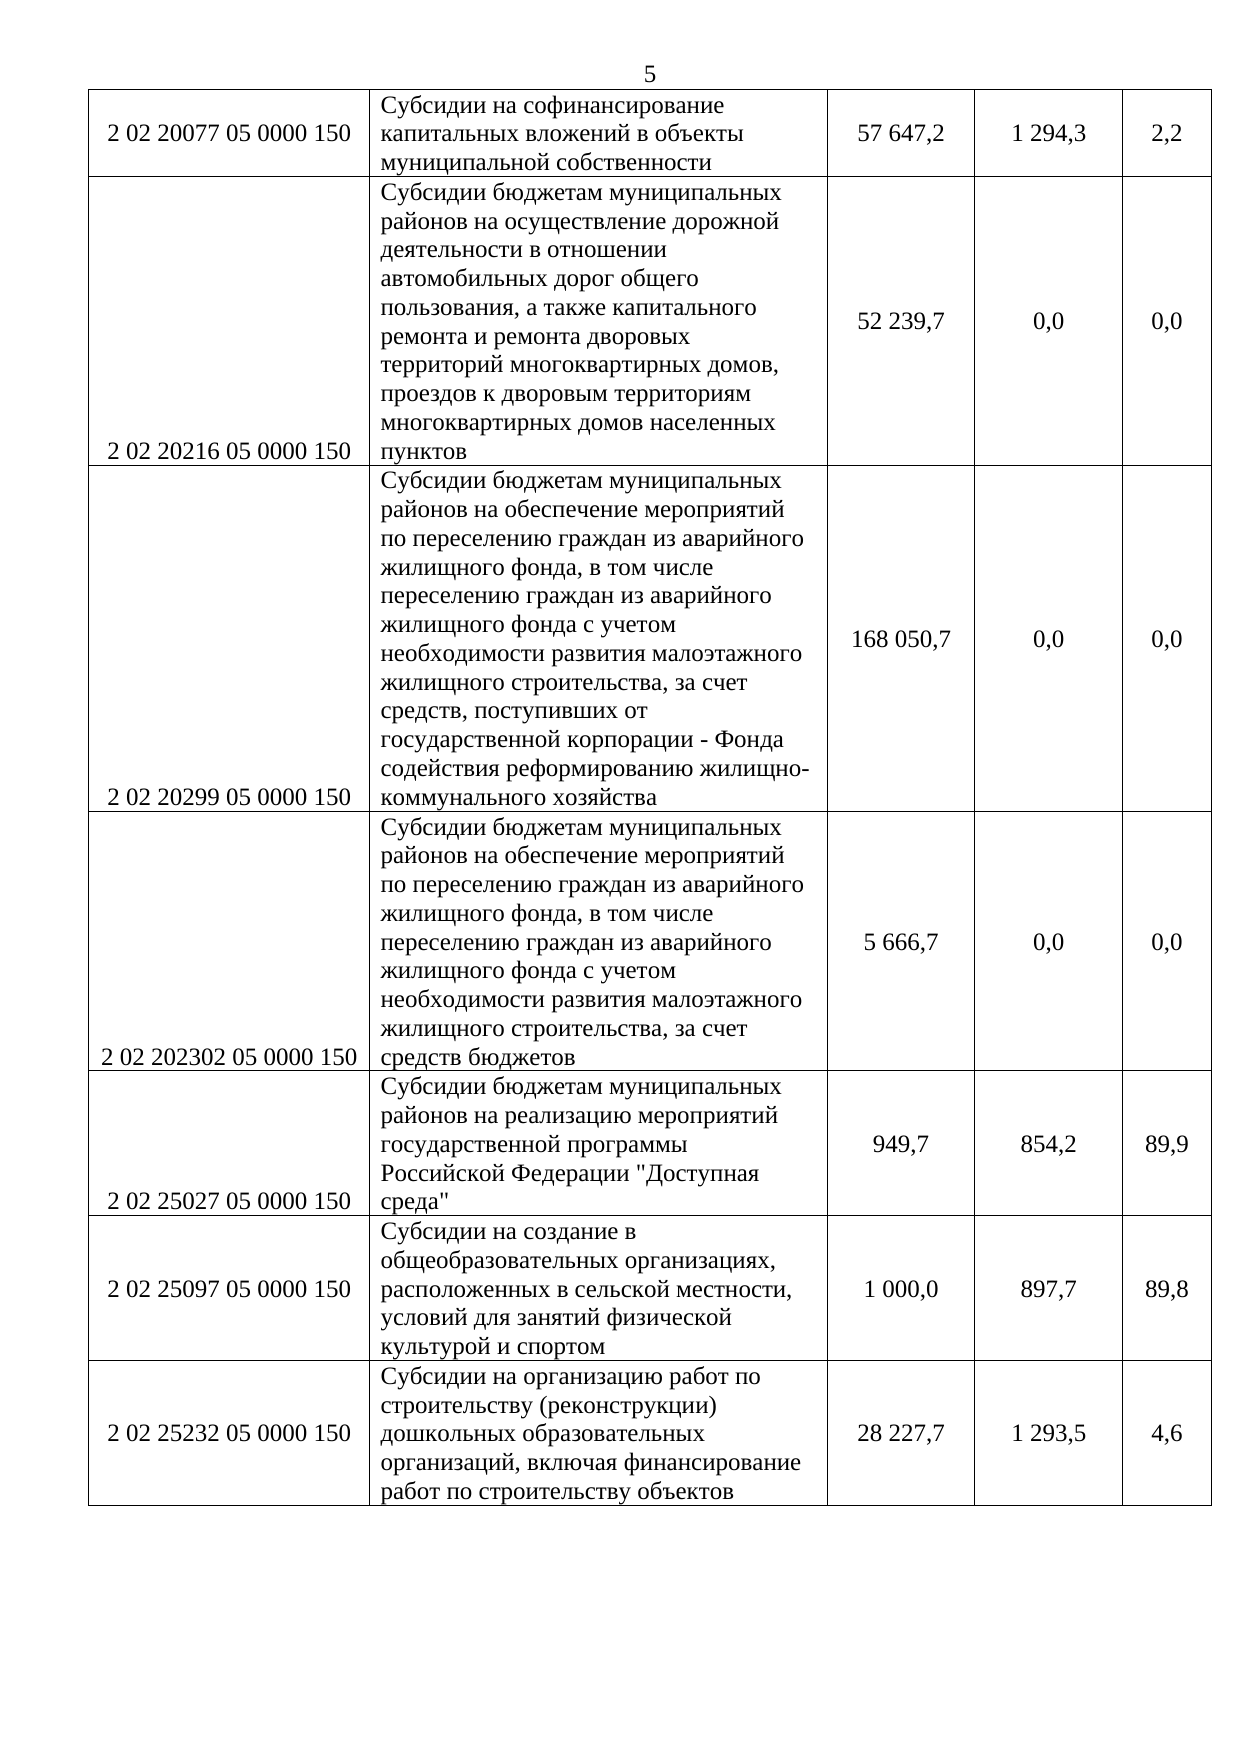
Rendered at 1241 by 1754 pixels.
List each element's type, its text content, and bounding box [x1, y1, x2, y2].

table_cell 2 02 25232 05 0000 150 [89, 1361, 369, 1505]
table_cell 2,2 [1123, 90, 1211, 176]
table_cell 89,8 [1123, 1216, 1211, 1360]
table_cell 57 647,2 [828, 90, 974, 176]
table_cell 1 000,0 [828, 1216, 974, 1360]
table_cell 0,0 [975, 812, 1122, 1070]
table_cell Субсидии бюджетам муниципальных районов на осуществление дорожной деятельности в отношении автомобильных дорог общего пользования, а также капитального ремонта и ремонта дворовых территорий многоквартирных домов, проездов к дворовым территориям многоквартирных домов населенных пунктов [370, 177, 827, 464]
table_cell 0,0 [1123, 812, 1211, 1070]
table_cell 2 02 20077 05 0000 150 [89, 90, 369, 176]
table_cell Субсидии на организацию работ по строительству (реконструкции) дошкольных образовательных организаций, включая финансирование работ по строительству объектов [370, 1361, 827, 1505]
table_cell Субсидии на софинансирование капитальных вложений в объекты муниципальной собственности [370, 90, 827, 176]
table_cell 168 050,7 [828, 466, 974, 811]
table_cell 52 239,7 [828, 177, 974, 464]
table_cell Субсидии бюджетам муниципальных районов на обеспечение мероприятий по переселению граждан из аварийного жилищного фонда, в том числе переселению граждан из аварийного жилищного фонда с учетом необходимости развития малоэтажного жилищного строительства, за счет средств, поступивших от государственной корпорации - Фонда содействия реформированию жилищно-коммунального хозяйства [370, 466, 827, 811]
table_cell 1 294,3 [975, 90, 1122, 176]
table_cell Субсидии бюджетам муниципальных районов на обеспечение мероприятий по переселению граждан из аварийного жилищного фонда, в том числе переселению граждан из аварийного жилищного фонда с учетом необходимости развития малоэтажного жилищного строительства, за счет средств бюджетов [370, 812, 827, 1070]
table_cell 949,7 [828, 1071, 974, 1215]
table_cell 854,2 [975, 1071, 1122, 1215]
table_cell 0,0 [1123, 177, 1211, 464]
table_cell 2 02 202302 05 0000 150 [89, 812, 369, 1070]
table_cell 1 293,5 [975, 1361, 1122, 1505]
table_cell Субсидии на создание в общеобразовательных организациях, расположенных в сельской местности, условий для занятий физической культурой и спортом [370, 1216, 827, 1360]
table_cell 4,6 [1123, 1361, 1211, 1505]
table_cell 897,7 [975, 1216, 1122, 1360]
table_cell 2 02 25027 05 0000 150 [89, 1071, 369, 1215]
table_cell Субсидии бюджетам муниципальных районов на реализацию мероприятий государственной программы Российской Федерации "Доступная среда" [370, 1071, 827, 1215]
table_cell 2 02 20216 05 0000 150 [89, 177, 369, 464]
table_cell 2 02 25097 05 0000 150 [89, 1216, 369, 1360]
table_cell 0,0 [1123, 466, 1211, 811]
table_cell 0,0 [975, 466, 1122, 811]
table_cell 89,9 [1123, 1071, 1211, 1215]
table_cell 2 02 20299 05 0000 150 [89, 466, 369, 811]
table_cell 28 227,7 [828, 1361, 974, 1505]
table_cell 5 666,7 [828, 812, 974, 1070]
table_cell 0,0 [975, 177, 1122, 464]
